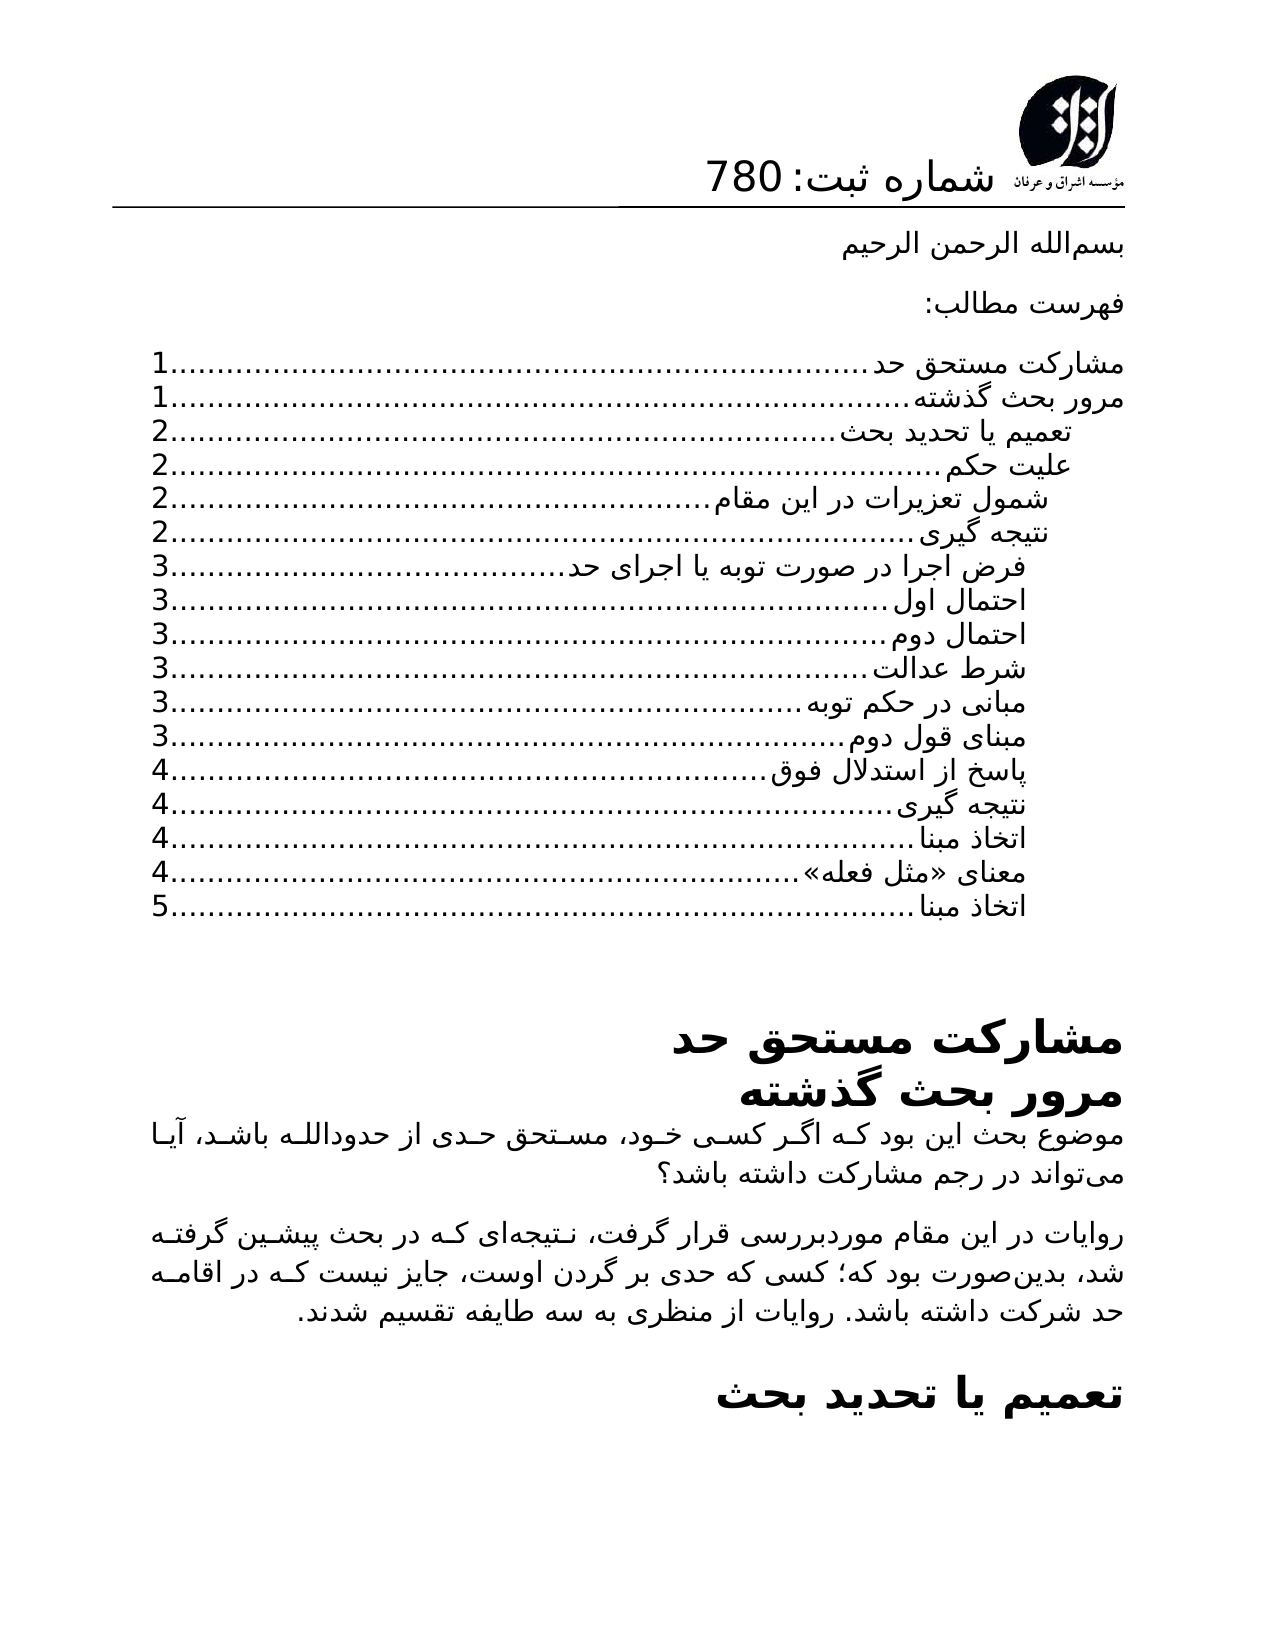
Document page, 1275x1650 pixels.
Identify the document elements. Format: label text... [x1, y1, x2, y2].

text پاسخ از استدلال فوق 4 [150, 753, 1056, 787]
subtitle مشارکت مستحق حد [150, 1011, 1125, 1064]
text نتیجه گیری 4 [150, 787, 1056, 821]
text اتخاذ مبنا 5 [150, 889, 1056, 923]
text بسم‌الله الرحمن الرحیم [150, 226, 1125, 260]
text فرض اجرا در صورت توبه یا اجرای حد 3 [150, 550, 1056, 584]
text شمول تعزیرات در این مقام 2 [150, 482, 1079, 516]
text فهرست مطالب: [150, 286, 1125, 320]
text موضوع بحث این بود که اگر کسی خود، مستحق حدی از حدودالله باشد، آیا می‌تواند در رجم مشارکت داشته باشد؟ [150, 1117, 1125, 1190]
text احتمال اول 3 [150, 584, 1056, 618]
text روایات در این مقام موردبررسی قرار گرفت، نتیجه‌ای که در بحث پیشین گرفته شد، بدین‌صورت بود که؛ کسی که حدی بر گردن اوست، جایز نیست که در اقامه حد شرکت داشته باشد. روایات از منظری به سه طایفه تقسیم شدند. [150, 1216, 1125, 1328]
picture [1010, 75, 1125, 192]
text علیت حکم 2 [150, 448, 1102, 482]
subtitle تعمیم یا تحدید بحث [150, 1368, 1125, 1419]
subtitle مرور بحث گذشته [150, 1064, 1125, 1117]
text نتیجه گیری 2 [150, 516, 1079, 550]
text معنای «مثل فعله» 4 [150, 855, 1056, 889]
text شرط عدالت 3 [150, 652, 1056, 686]
text اتخاذ مبنا 4 [150, 821, 1056, 855]
text مبنای قول دوم 3 [150, 719, 1056, 753]
text مرور بحث گذشته 1 [150, 380, 1125, 414]
text مبانی در حکم توبه 3 [150, 686, 1056, 719]
text احتمال دوم 3 [150, 618, 1056, 652]
text تعمیم یا تحدید بحث 2 [150, 414, 1102, 448]
text مشارکت مستحق حد 1 [150, 346, 1125, 380]
